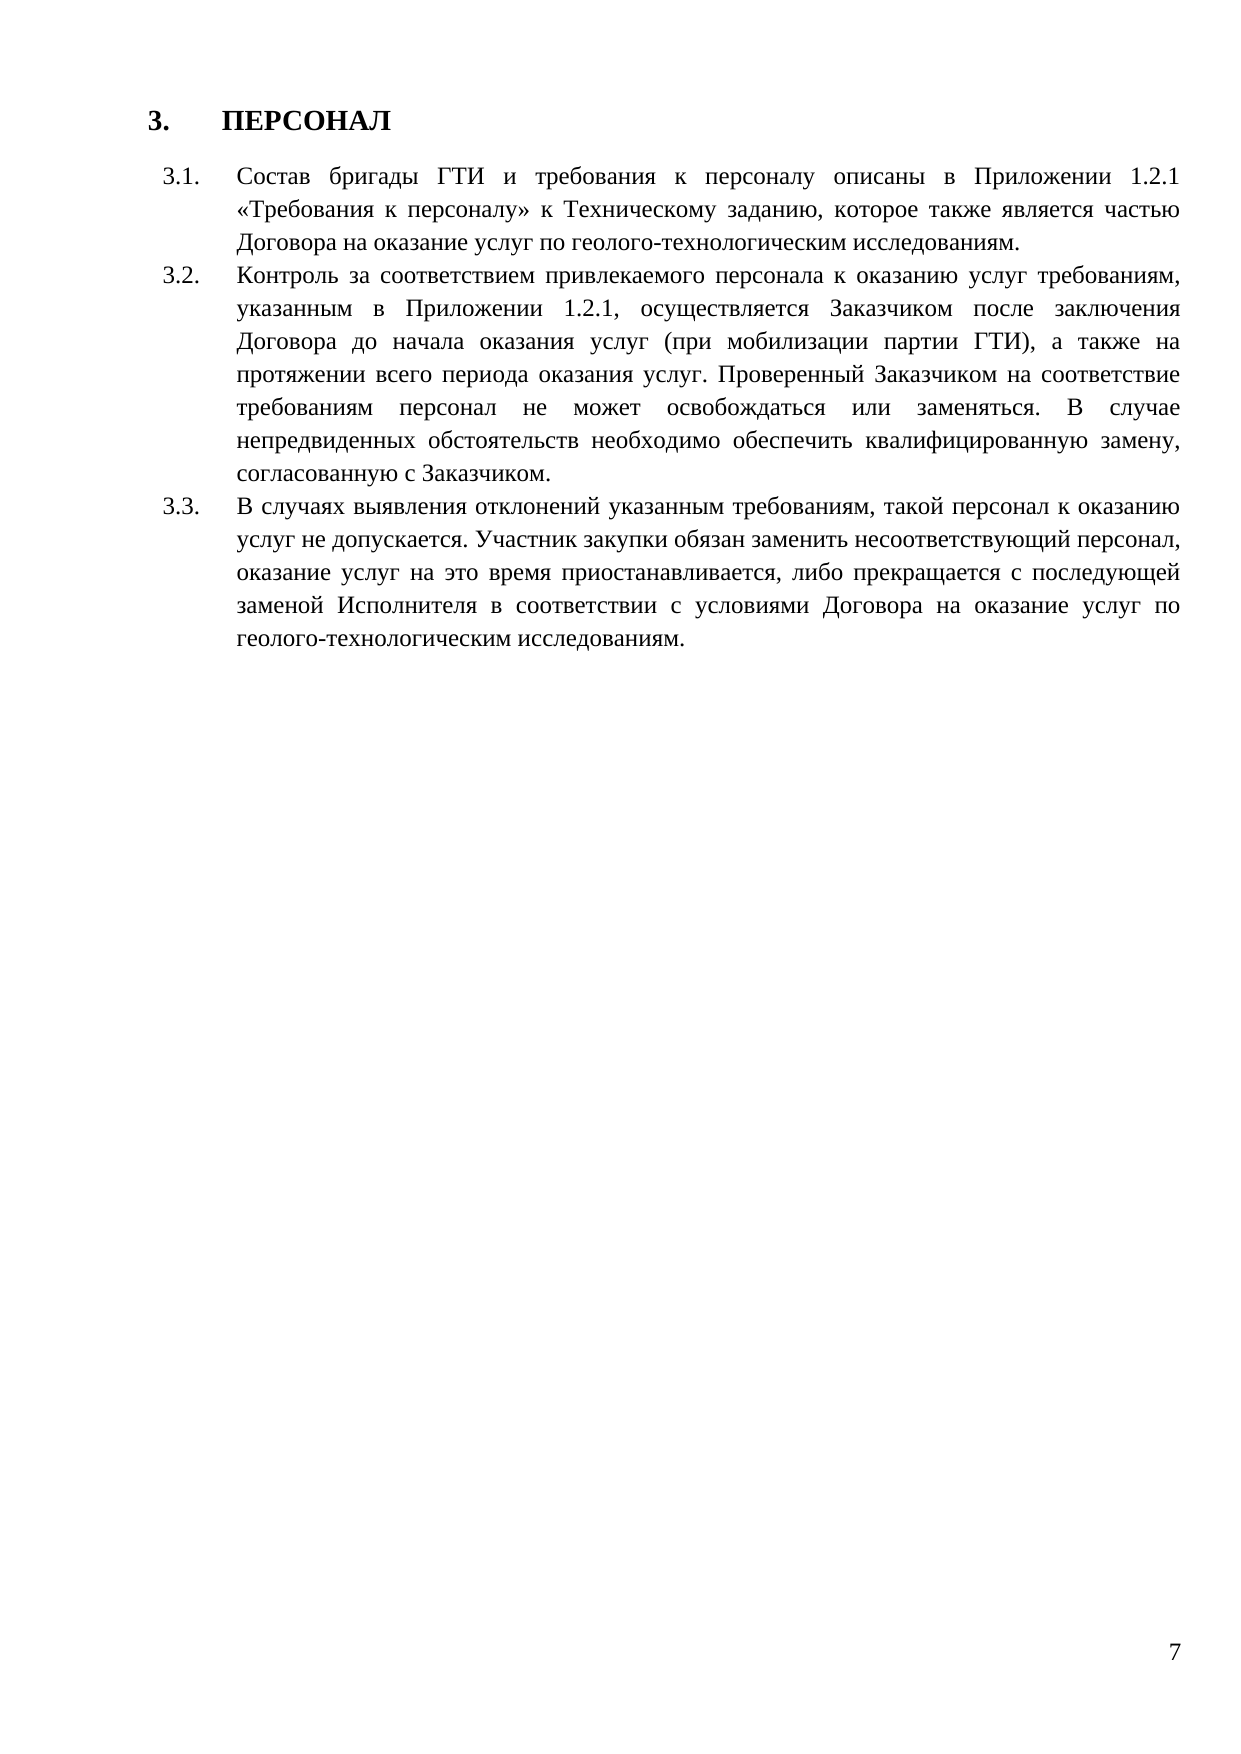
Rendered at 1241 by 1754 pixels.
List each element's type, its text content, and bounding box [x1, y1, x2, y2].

list Контроль за соответствием привлекаемого персонала к оказанию услуг требованиям, указанным в Приложении 1.2.1, осуществляется Заказчиком после заключения Договора до начала оказания услуг (при мобилизации партии ГТИ), а также на протяжении всего периода оказания услуг. Проверенный Заказчиком на соответствие требованиям персонал не может освобождаться или заменяться. В случае непредвиденных обстоятельств необходимо обеспечить квалифицированную замену, согласованную с Заказчиком. [162, 260, 1181, 487]
list В случаях выявления отклонений указанным требованиям, такой персонал к оказанию услуг не допускается. Участник закупки обязан заменить несоответствующий персонал, оказание услуг на это время приостанавливается, либо прекращается с последующей заменой Исполнителя в соответствии с условиями Договора на оказание услуг по геолого-технологическим исследованиям. [162, 491, 1181, 652]
subtitle ПЕРСОНАЛ [148, 103, 1181, 136]
list Состав бригады ГТИ и требования к персоналу описаны в Приложении 1.2.1 «Требования к персоналу» к Техническому заданию, которое также является частью Договора на оказание услуг по геолого-технологическим исследованиям. [162, 161, 1181, 256]
